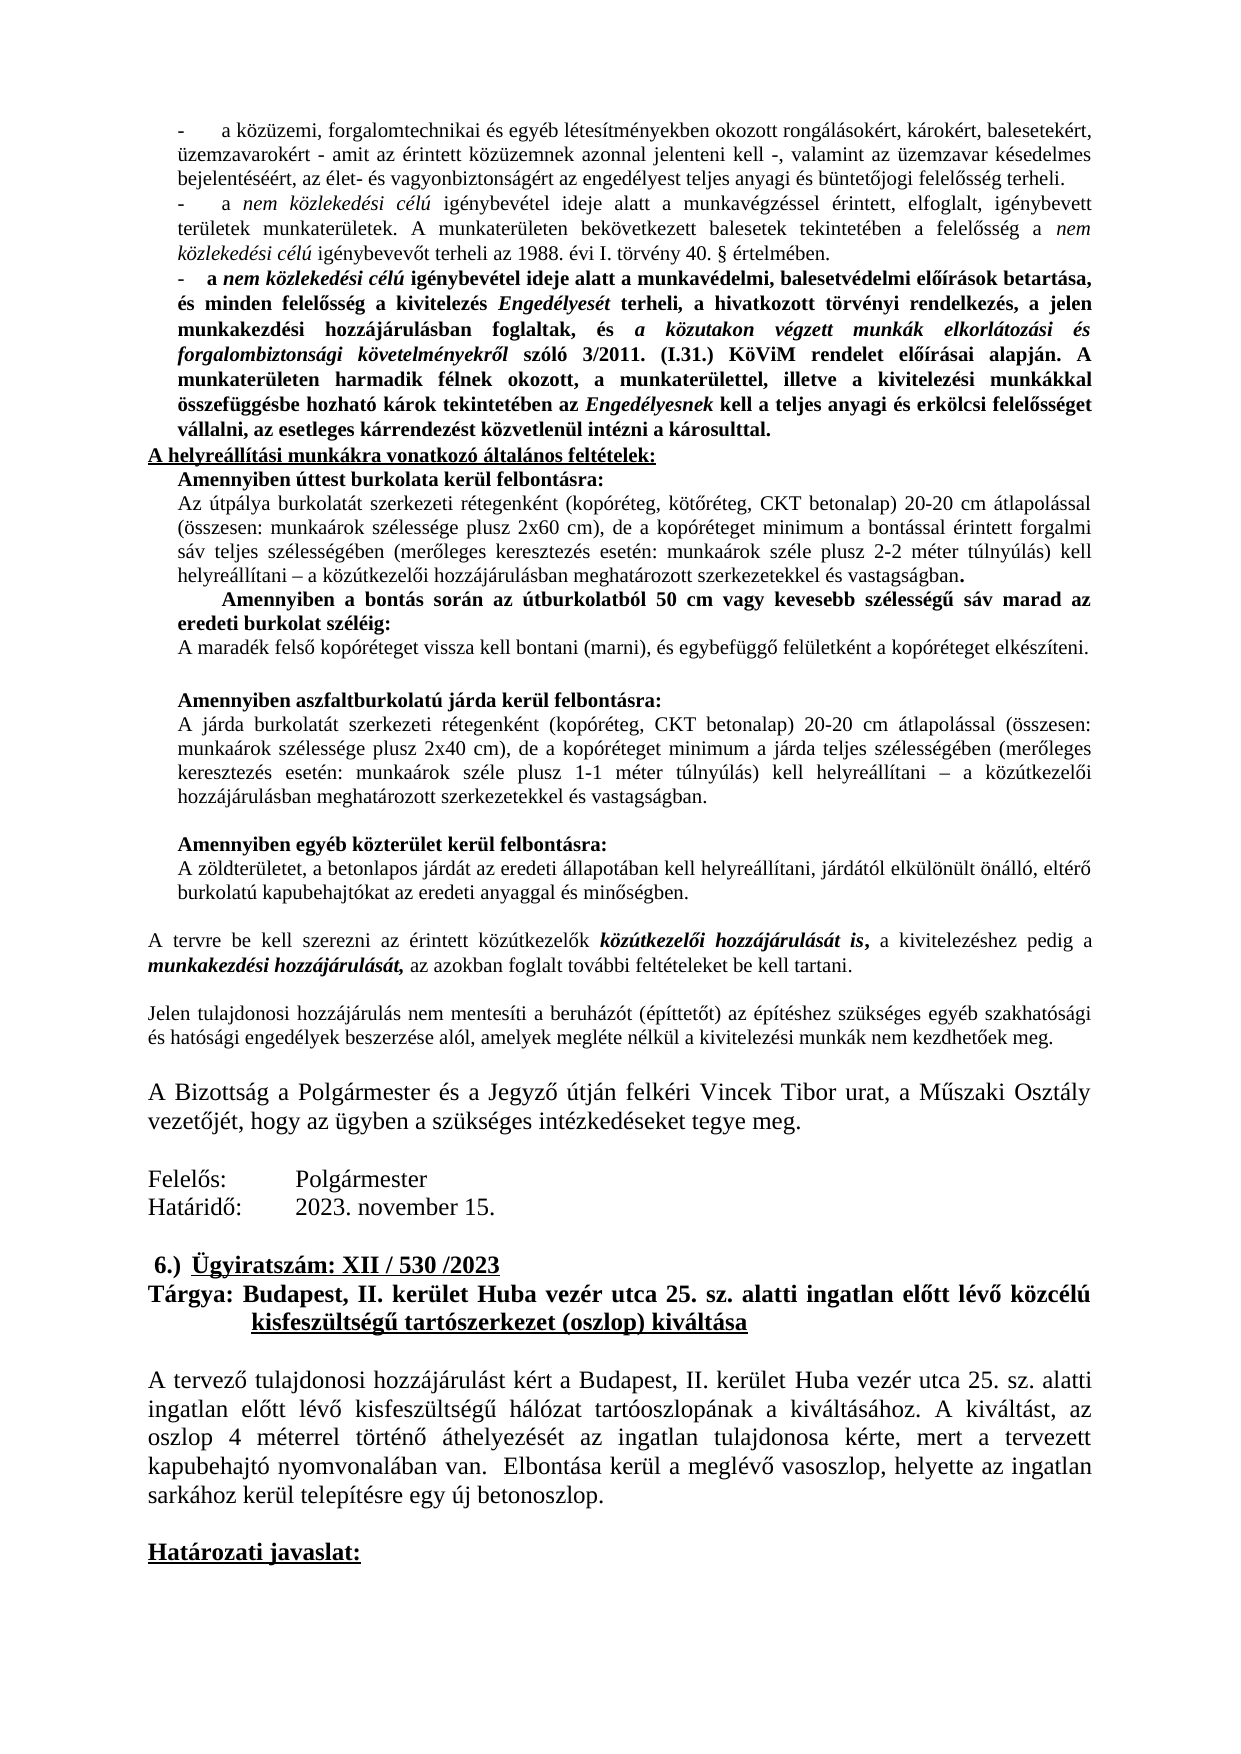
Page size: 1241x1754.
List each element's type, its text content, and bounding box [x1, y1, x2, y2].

list a közüzemi, forgalomtechnikai és egyéb létesítményekben okozott rongálásokért, károkért, balesetekért, üzemzavarokért - amit az érintett közüzemnek azonnal jelenteni kell -, valamint az üzemzavar késedelmes bejelentéséért, az élet- és vagyonbiztonságért az engedélyest teljes anyagi és büntetőjogi felelősség terheli. [177, 118, 1093, 190]
text A maradék felső kopóréteget vissza kell bontani (marni), és egybefüggő felületként a kopóréteget elkészíteni. [177, 635, 1093, 659]
text A járda burkolatát szerkezeti rétegenként (kopóréteg, CKT betonalap) 20-20 cm átlapolással (összesen: munkaárok szélessége plusz 2x40 cm), de a kopóréteget minimum a járda teljes szélességében (merőleges keresztezés esetén: munkaárok széle plusz 1-1 méter túlnyúlás) kell helyreállítani – a közútkezelői hozzájárulásban meghatározott szerkezetekkel és vastagságban. [177, 712, 1093, 808]
list Ügyiratszám: XII / 530 /2023 [154, 1250, 1093, 1279]
text A tervre be kell szerezni az érintett közútkezelők közútkezelői hozzájárulását is, a kivitelezéshez pedig a munkakezdési hozzájárulását, az azokban foglalt további feltételeket be kell tartani. [148, 928, 1093, 977]
text Határidő: 2023. november 15. [148, 1192, 1093, 1221]
text Határozati javaslat: [148, 1537, 1093, 1566]
text A Bizottság a Polgármester és a Jegyző útján felkéri Vincek Tibor urat, a Műszaki Osztály vezetőjét, hogy az ügyben a szükséges intézkedéseket tegye meg. [148, 1077, 1093, 1135]
text A zöldterületet, a betonlapos járdát az eredeti állapotában kell helyreállítani, járdától elkülönült önálló, eltérő burkolatú kapubehajtókat az eredeti anyaggal és minőségben. [177, 856, 1093, 904]
text Az útpálya burkolatát szerkezeti rétegenként (kopóréteg, kötőréteg, CKT betonalap) 20-20 cm átlapolással (összesen: munkaárok szélessége plusz 2x60 cm), de a kopóréteget minimum a bontással érintett forgalmi sáv teljes szélességében (merőleges keresztezés esetén: munkaárok széle plusz 2-2 méter túlnyúlás) kell helyreállítani – a közútkezelői hozzájárulásban meghatározott szerkezetekkel és vastagságban. [177, 491, 1093, 587]
list a nem közlekedési célú igénybevétel ideje alatt a munkavédelmi, balesetvédelmi előírások betartása, és minden felelősség a kivitelezés Engedélyesét terheli, a hivatkozott törvényi rendelkezés, a jelen munkakezdési hozzájárulásban foglaltak, és a közutakon végzett munkák elkorlátozási és forgalombiztonsági követelményekről szóló 3/2011. (I.31.) KöViM rendelet előírásai alapján. A munkaterületen harmadik félnek okozott, a munkaterülettel, illetve a kivitelezési munkákkal összefüggésbe hozható károk tekintetében az Engedélyesnek kell a teljes anyagi és erkölcsi felelősséget vállalni, az esetleges kárrendezést közvetlenül intézni a károsulttal. [177, 266, 1093, 441]
text Amennyiben úttest burkolata kerül felbontásra: [177, 467, 1093, 491]
text Jelen tulajdonosi hozzájárulás nem mentesíti a beruházót (építtetőt) az építéshez szükséges egyéb szakhatósági és hatósági engedélyek beszerzése alól, amelyek megléte nélkül a kivitelezési munkák nem kezdhetőek meg. [148, 1001, 1093, 1049]
text Amennyiben egyéb közterület kerül felbontásra: [177, 832, 1093, 856]
text Tárgya: Budapest, II. kerület Huba vezér utca 25. sz. alatti ingatlan előtt lévő közcélú kisfeszültségű tartószerkezet (oszlop) kiváltása [148, 1279, 1093, 1336]
text Amennyiben aszfaltburkolatú járda kerül felbontásra: [177, 688, 1093, 712]
text Amennyiben a bontás során az útburkolatból 50 cm vagy kevesebb szélességű sáv marad az eredeti burkolat széléig: [177, 587, 1093, 635]
list a nem közlekedési célú igénybevétel ideje alatt a munkavégzéssel érintett, elfoglalt, igénybevett területek munkaterületek. A munkaterületen bekövetkezett balesetek tekintetében a felelősség a nem közlekedési célú igénybevevőt terheli az 1988. évi I. törvény 40. § értelmében. [177, 190, 1093, 265]
text A helyreállítási munkákra vonatkozó általános feltételek: [148, 442, 1093, 467]
text A tervező tulajdonosi hozzájárulást kért a Budapest, II. kerület Huba vezér utca 25. sz. alatti ingatlan előtt lévő kisfeszültségű hálózat tartóoszlopának a kiváltásához. A kiváltást, az oszlop 4 méterrel történő áthelyezését az ingatlan tulajdonosa kérte, mert a tervezett kapubehajtó nyomvonalában van. Elbontása kerül a meglévő vasoszlop, helyette az ingatlan sarkához kerül telepítésre egy új betonoszlop. [148, 1365, 1093, 1509]
text Felelős: Polgármester [148, 1164, 1093, 1192]
